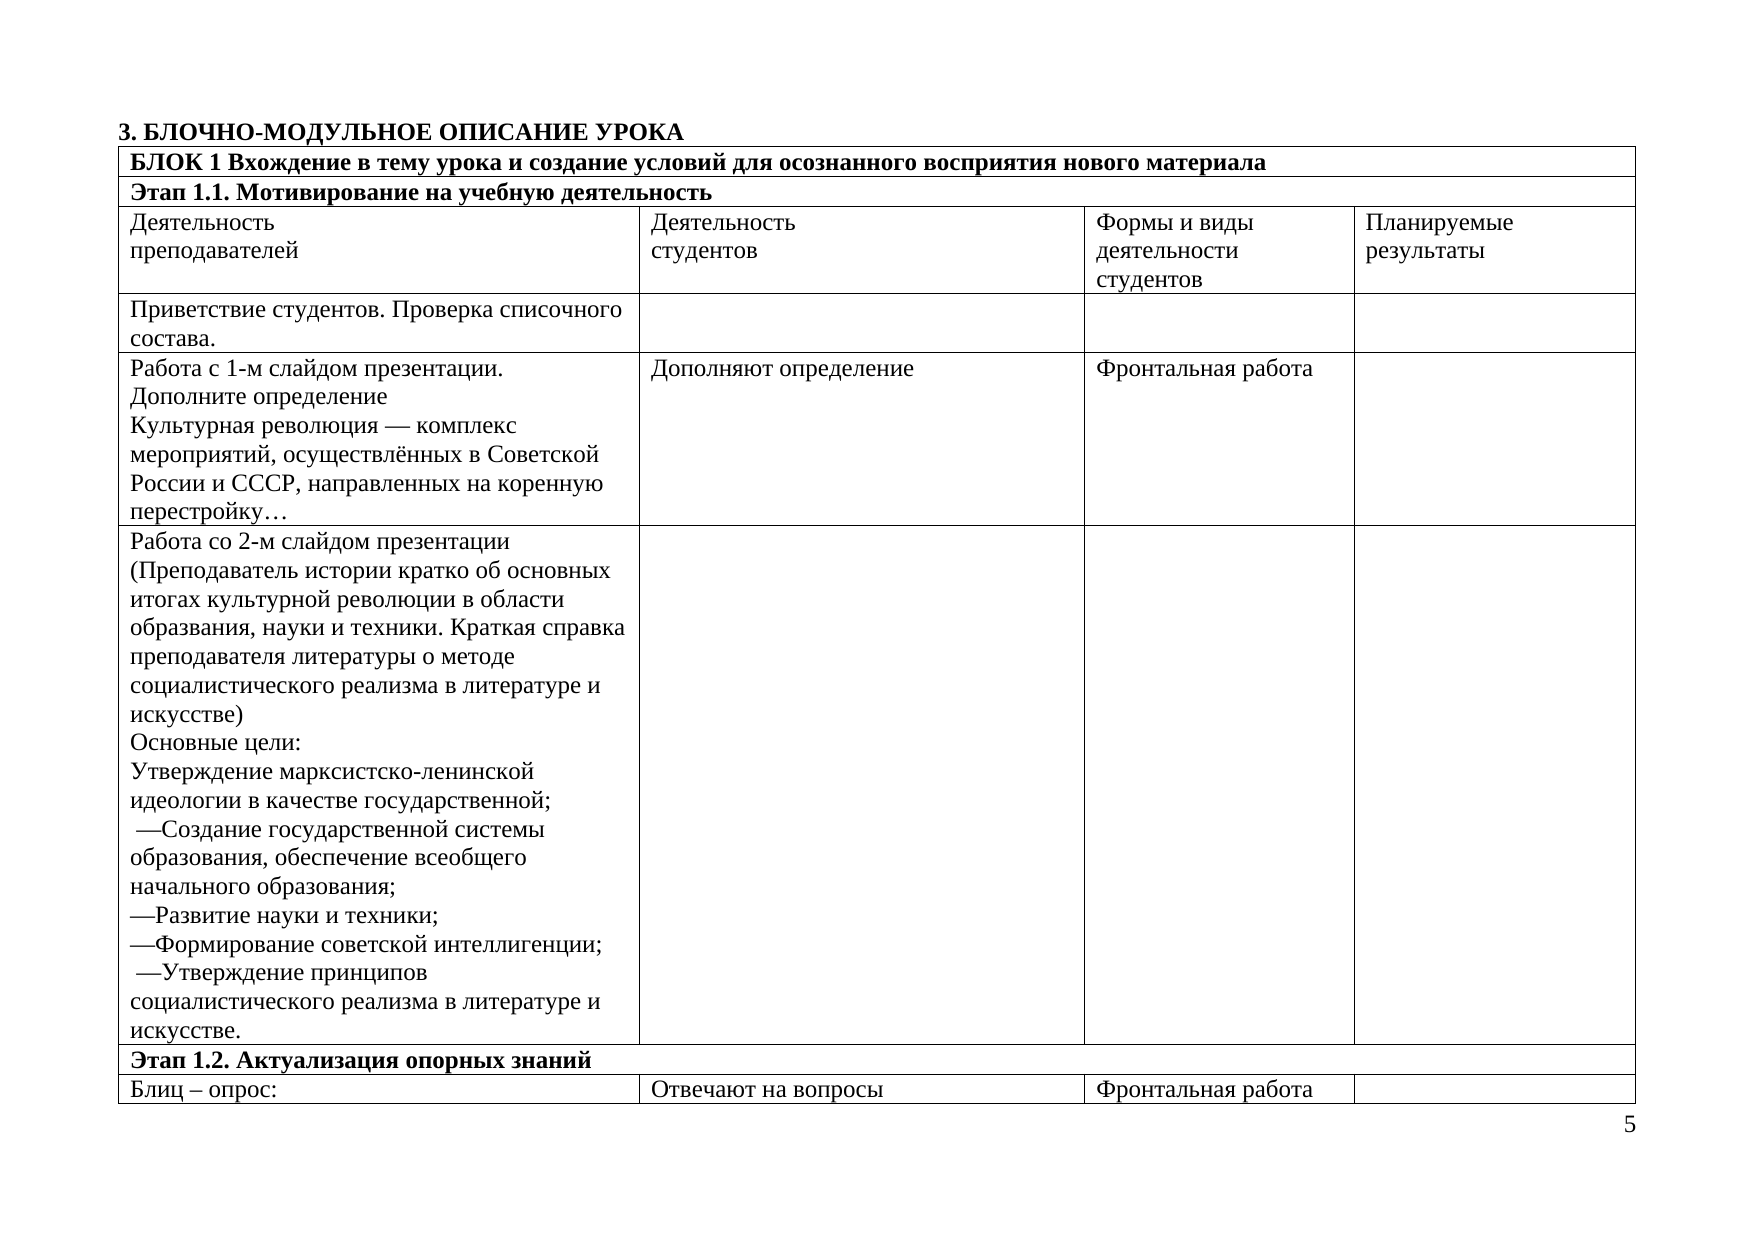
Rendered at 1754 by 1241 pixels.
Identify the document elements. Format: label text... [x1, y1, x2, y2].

table_header БЛОК 1 Вхождение в тему урока и создание условий для осознанного восприятия нового материала [119, 147, 1635, 176]
table_cell Этап 1.1. Мотивирование на учебную деятельность [119, 177, 1635, 206]
table_cell Этап 1.2. Актуализация опорных знаний [119, 1045, 1635, 1073]
table_cell Работа с 1-м слайдом презентации. Дополните определение Культурная революция — комплекс мероприятий, осуществлённых в Советской России и СССР, направленных на коренную перестройку… [119, 353, 639, 525]
text 3. БЛОЧНО-МОДУЛЬНОЕ ОПИСАНИЕ УРОКА [118, 117, 1636, 146]
table_cell [1355, 294, 1635, 352]
table_cell Формы и виды деятельности студентов [1085, 207, 1354, 293]
table_cell [640, 294, 1084, 352]
table_cell Деятельность студентов [640, 207, 1084, 293]
table_cell Планируемые результаты [1355, 207, 1635, 293]
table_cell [119, 1075, 639, 1103]
table_cell Отвечают на вопросы [640, 1075, 1084, 1103]
table_cell [1355, 526, 1635, 1044]
table_cell Работа со 2-м слайдом презентации (Преподаватель истории кратко об основных итогах культурной революции в области образвания, науки и техники. Краткая справка преподавателя литературы о методе социалистического реализма в литературе и искусстве) Основные цели: Утверждение марксистско-ленинской идеологии в качестве государственной; —Создание государственной системы образования, обеспечение всеобщего начального образования; —Развитие науки и техники; —Формирование советской интеллигенции; —Утверждение принципов социалистического реализма в литературе и искусстве. [119, 526, 639, 1044]
table_cell Фронтальная работа [1085, 1075, 1354, 1103]
table_cell Дополняют определение [640, 353, 1084, 525]
table_cell [1355, 353, 1635, 525]
table_cell Деятельность преподавателей [119, 207, 639, 293]
table_cell [1355, 1075, 1635, 1103]
table_cell [640, 526, 1084, 1044]
table_cell Приветствие студентов. Проверка списочного состава. [119, 294, 639, 352]
table_cell [1085, 294, 1354, 352]
table_cell [1085, 526, 1354, 1044]
table_cell Фронтальная работа [1085, 353, 1354, 525]
